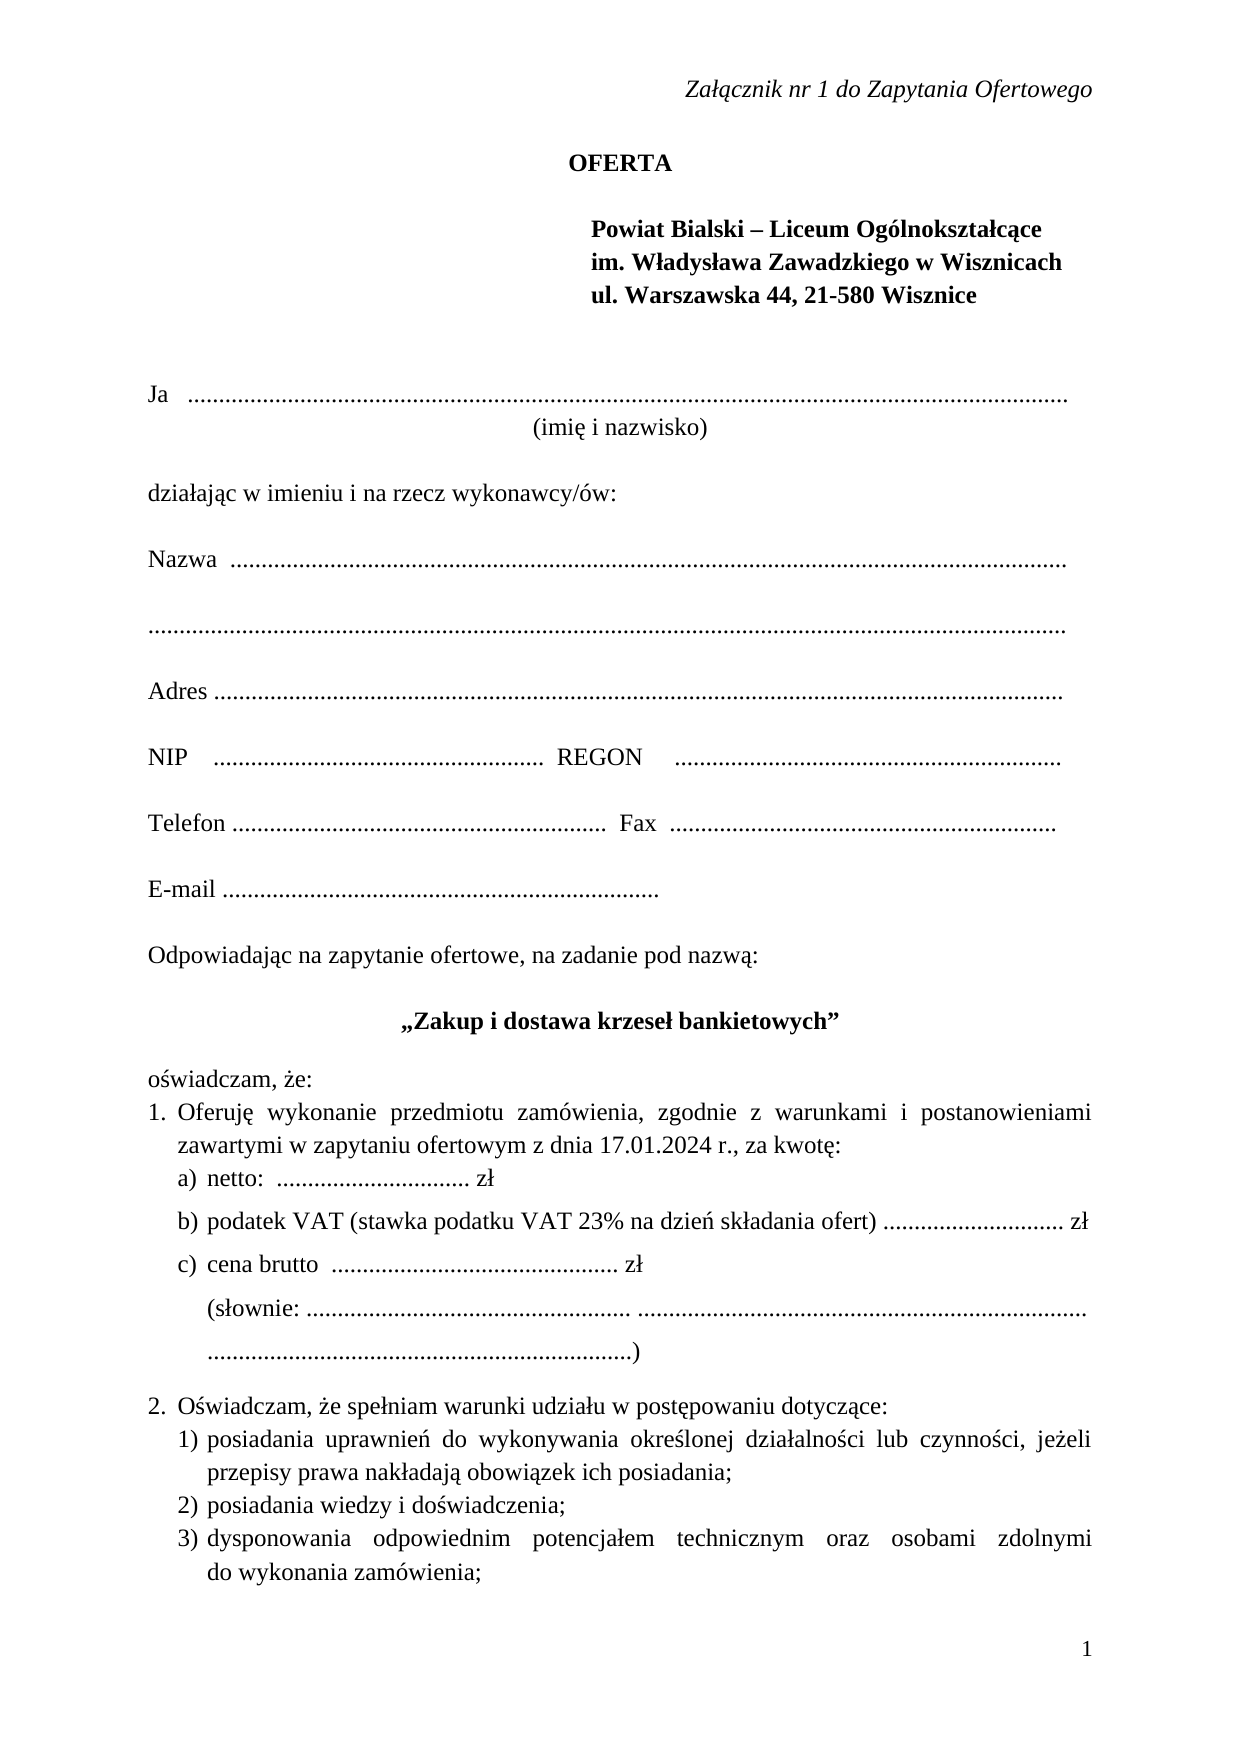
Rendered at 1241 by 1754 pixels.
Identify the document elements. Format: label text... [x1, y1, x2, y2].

text E-mail ...................................................................... [148, 874, 1092, 903]
text Adres ........................................................................................................................................ [148, 676, 1092, 705]
list posiadania uprawnień do wykonywania określonej działalności lub czynności, jeżeli przepisy prawa nakładają obowiązek ich posiadania; [177, 1424, 1092, 1486]
text Telefon ............................................................ Fax .............................................................. [148, 808, 1092, 837]
text (imię i nazwisko) [148, 412, 1092, 441]
text Odpowiadając na zapytanie ofertowe, na zadanie pod nazwą: [148, 940, 1092, 969]
list dysponowania odpowiednim potencjałem technicznym oraz osobami zdolnymi do wykonania zamówienia; [177, 1523, 1092, 1585]
text „Zakup i dostawa krzeseł bankietowych” [148, 1006, 1092, 1035]
subtitle Ja ............................................................................................................................................. [148, 379, 1092, 408]
text c) cena brutto .............................................. zł (słownie: .................................................... ............................................................................................................................................) [177, 1249, 1092, 1364]
subtitle oświadczam, że: [148, 1064, 1092, 1093]
text Nazwa ...................................................................................................................................... [148, 544, 1092, 573]
text a) netto: ............................... zł [177, 1163, 1092, 1192]
text Powiat Bialski – Liceum Ogólnokształcące im. Władysława Zawadzkiego w Wisznicach [591, 214, 1092, 276]
list posiadania wiedzy i doświadczenia; [177, 1491, 1092, 1519]
text 1. Oferuję wykonanie przedmiotu zamówienia, zgodnie z warunkami i postanowieniami zawartymi w zapytaniu ofertowym z dnia 17.01.2024 r., za kwotę: [148, 1097, 1092, 1159]
text działając w imieniu i na rzecz wykonawcy/ów: [148, 478, 1092, 507]
text NIP ..................................................... REGON .............................................................. [148, 742, 1092, 771]
text 2. Oświadczam, że spełniam warunki udziału w postępowaniu dotyczące: [148, 1391, 1092, 1420]
text ul. Warszawska 44, 21-580 Wisznice [591, 280, 1092, 308]
text ................................................................................................................................................... [148, 610, 1092, 639]
text b) podatek VAT (stawka podatku VAT 23% na dzień składania ofert) ............................. zł [177, 1206, 1092, 1235]
subtitle OFERTA [148, 148, 1092, 176]
